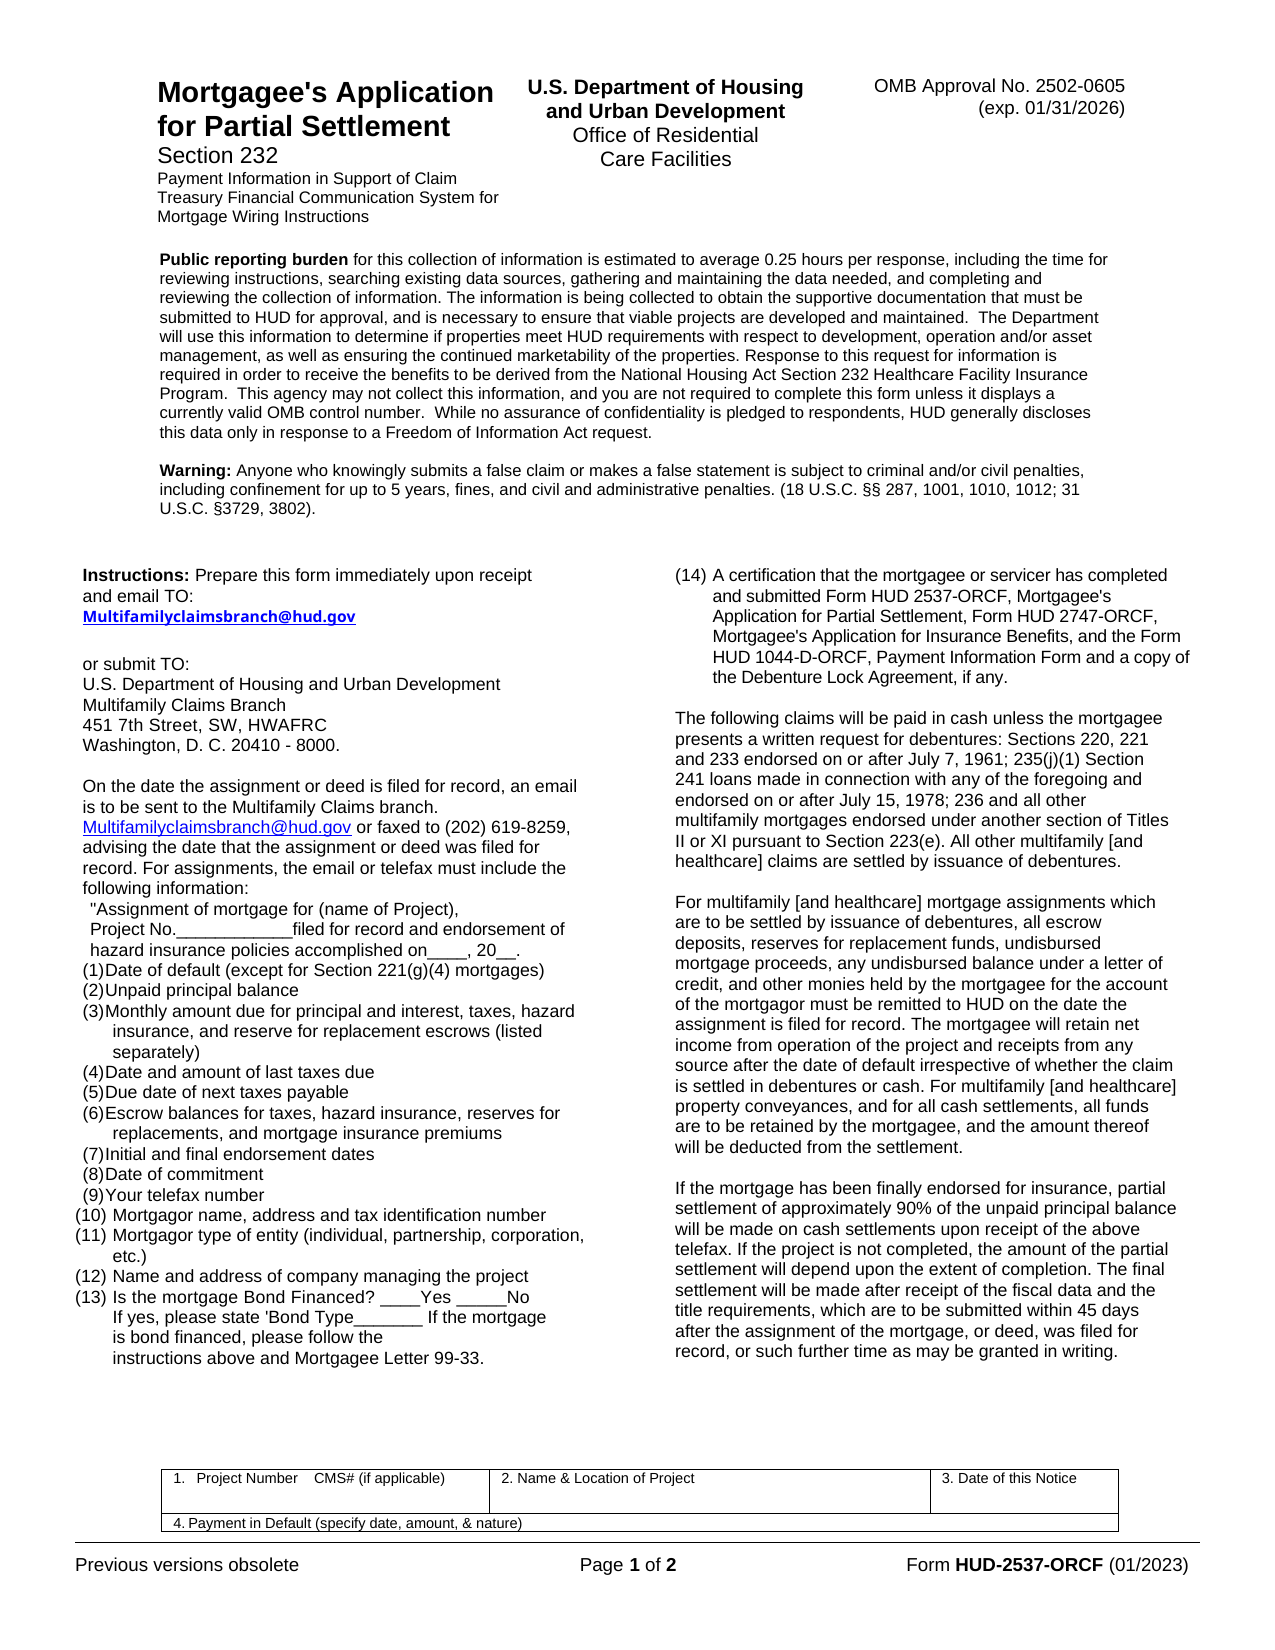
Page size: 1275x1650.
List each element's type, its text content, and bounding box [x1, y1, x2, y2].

text hazard insurance policies accomplished on____, 20__. [90, 939, 600, 960]
table_header 3. Date of this Notice [931, 1470, 1118, 1513]
text Multifamily Claims Branch [82, 694, 600, 715]
text U.S. Department of Housing and Urban Development [82, 674, 600, 694]
table_header OMB Approval No. 2502-0605 (exp. 01/31/2026) [816, 75, 1125, 226]
list Your telefax number [82, 1184, 600, 1205]
text The following claims will be paid in cash unless the mortgagee presents a written request for debentures: Sections 220, 221 and 233 endorsed on or after July 7, 1961; 235(j)(1) Section 241 loans made in connection with any of the foregoing and endorsed on or after July 15, 1978; 236 and all other multifamily mortgages endorsed under another section of Titles II or XI pursuant to Section 223(e). All other multifamily [and healthcare] claims are settled by issuance of debentures. [675, 708, 1170, 871]
list Escrow balances for taxes, hazard insurance, reserves for replacements, and mortgage insurance premiums [82, 1103, 570, 1143]
list Due date of next taxes payable [82, 1082, 600, 1103]
table_header U.S. Department of Housing and Urban Development Office of Residential Care Facilities [516, 75, 816, 226]
list Unpaid principal balance [82, 980, 600, 1001]
text or submit TO: [82, 653, 600, 674]
list Date and amount of last taxes due [82, 1062, 600, 1082]
table_header Project Number CMS# (if applicable) [162, 1470, 489, 1513]
text Warning: Anyone who knowingly submits a false claim or makes a false statement is subject to criminal and/or civil penalties, including confinement for up to 5 years, fines, and civil and administrative penalties. (18 U.S.C. §§ 287, 1001, 1010, 1012; 31 U.S.C. §3729, 3802). [159, 461, 1125, 518]
list Name and address of company managing the project [75, 1266, 600, 1286]
list Is the mortgage Bond Financed? ____Yes _____No [75, 1286, 600, 1307]
list A certification that the mortgagee or servicer has completed and submitted Form HUD 2537-ORCF, Mortgagee's Application for Partial Settlement, Form HUD 2747-ORCF, Mortgagee's Application for Insurance Benefits, and the Form HUD 1044-D-ORCF, Payment Information Form and a copy of the Debenture Lock Agreement, if any. [675, 565, 1200, 687]
list Monthly amount due for principal and interest, taxes, hazard insurance, and reserve for replacement escrows (listed separately) [82, 1001, 585, 1062]
table_header 2. Name & Location of Project [490, 1470, 930, 1513]
text Multifamilyclaimsbranch@hud.gov or faxed to (202) 619-8259, [82, 817, 600, 837]
text "Assignment of mortgage for (name of Project), [90, 898, 600, 919]
text Public reporting burden for this collection of information is estimated to average 0.25 hours per response, including the time for reviewing instructions, searching existing data sources, gathering and maintaining the data needed, and completing and reviewing the collection of information. The information is being collected to obtain the supportive documentation that must be submitted to HUD for approval, and is necessary to ensure that viable projects are developed and maintained. The Department will use this information to determine if properties meet HUD requirements with respect to development, operation and/or asset management, as well as ensuring the continued marketability of the properties. Response to this request for information is required in order to receive the benefits to be derived from the National Housing Act Section 232 Healthcare Facility Insurance Program. This agency may not collect this information, and you are not required to complete this form unless it displays a currently valid OMB control number. While no assurance of confidentiality is pledged to respondents, HUD generally discloses this data only in response to a Freedom of Information Act request. [159, 250, 1116, 442]
text instructions above and Mortgagee Letter 99-33. [112, 1348, 600, 1368]
list Date of default (except for Section 221(g)(4) mortgages) [82, 960, 600, 980]
text Multifamilyclaimsbranch@hud.gov [82, 606, 600, 653]
text For multifamily [and healthcare] mortgage assignments which are to be settled by issuance of debentures, all escrow deposits, reserves for replacement funds, undisbursed mortgage proceeds, any undisbursed balance under a letter of credit, and other monies held by the mortgagee for the account of the mortgagor must be remitted to HUD on the date the assignment is filed for record. The mortgagee will retain net income from operation of the project and receipts from any source after the date of default irrespective of whether the claim is settled in debentures or cash. For multifamily [and healthcare] property conveyances, and for all cash settlements, all funds are to be retained by the mortgagee, and the amount thereof will be deducted from the settlement. [675, 892, 1177, 1157]
text If the mortgage has been finally endorsed for insurance, partial settlement of approximately 90% of the unpaid principal balance will be made on cash settlements upon receipt of the above telefax. If the project is not completed, the amount of the partial settlement will depend upon the extent of completion. The final settlement will be made after receipt of the fiscal data and the title requirements, which are to be submitted within 45 days after the assignment of the mortgage, or deed, was filed for record, or such further time as may be granted in writing. [675, 1177, 1177, 1361]
text 451 7th Street, SW, HWAFRC [82, 715, 600, 735]
table_header Mortgagee's Application for Partial Settlement Section 232 Payment Information in Support of Claim Treasury Financial Communication System for Mortgage Wiring Instructions [150, 75, 516, 226]
text Instructions: Prepare this form immediately upon receipt and email TO: [82, 565, 532, 606]
text Project No. filed for record and endorsement of [90, 919, 600, 939]
list Date of commitment [82, 1164, 600, 1184]
list Mortgagor type of entity (individual, partnership, corporation, etc.) [75, 1225, 592, 1266]
text If yes, please state 'Bond Type_______ If the mortgage is bond financed, please follow the [112, 1307, 547, 1348]
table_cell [162, 1514, 1118, 1531]
list Initial and final endorsement dates [82, 1143, 600, 1164]
text On the date the assignment or deed is filed for record, an email is to be sent to the Multifamily Claims branch. [82, 776, 577, 817]
text advising the date that the assignment or deed was filed for record. For assignments, the email or telefax must include the following information: [82, 837, 600, 898]
list Mortgagor name, address and tax identification number [75, 1205, 600, 1225]
text Washington, D. C. 20410 - 8000. [82, 735, 600, 756]
